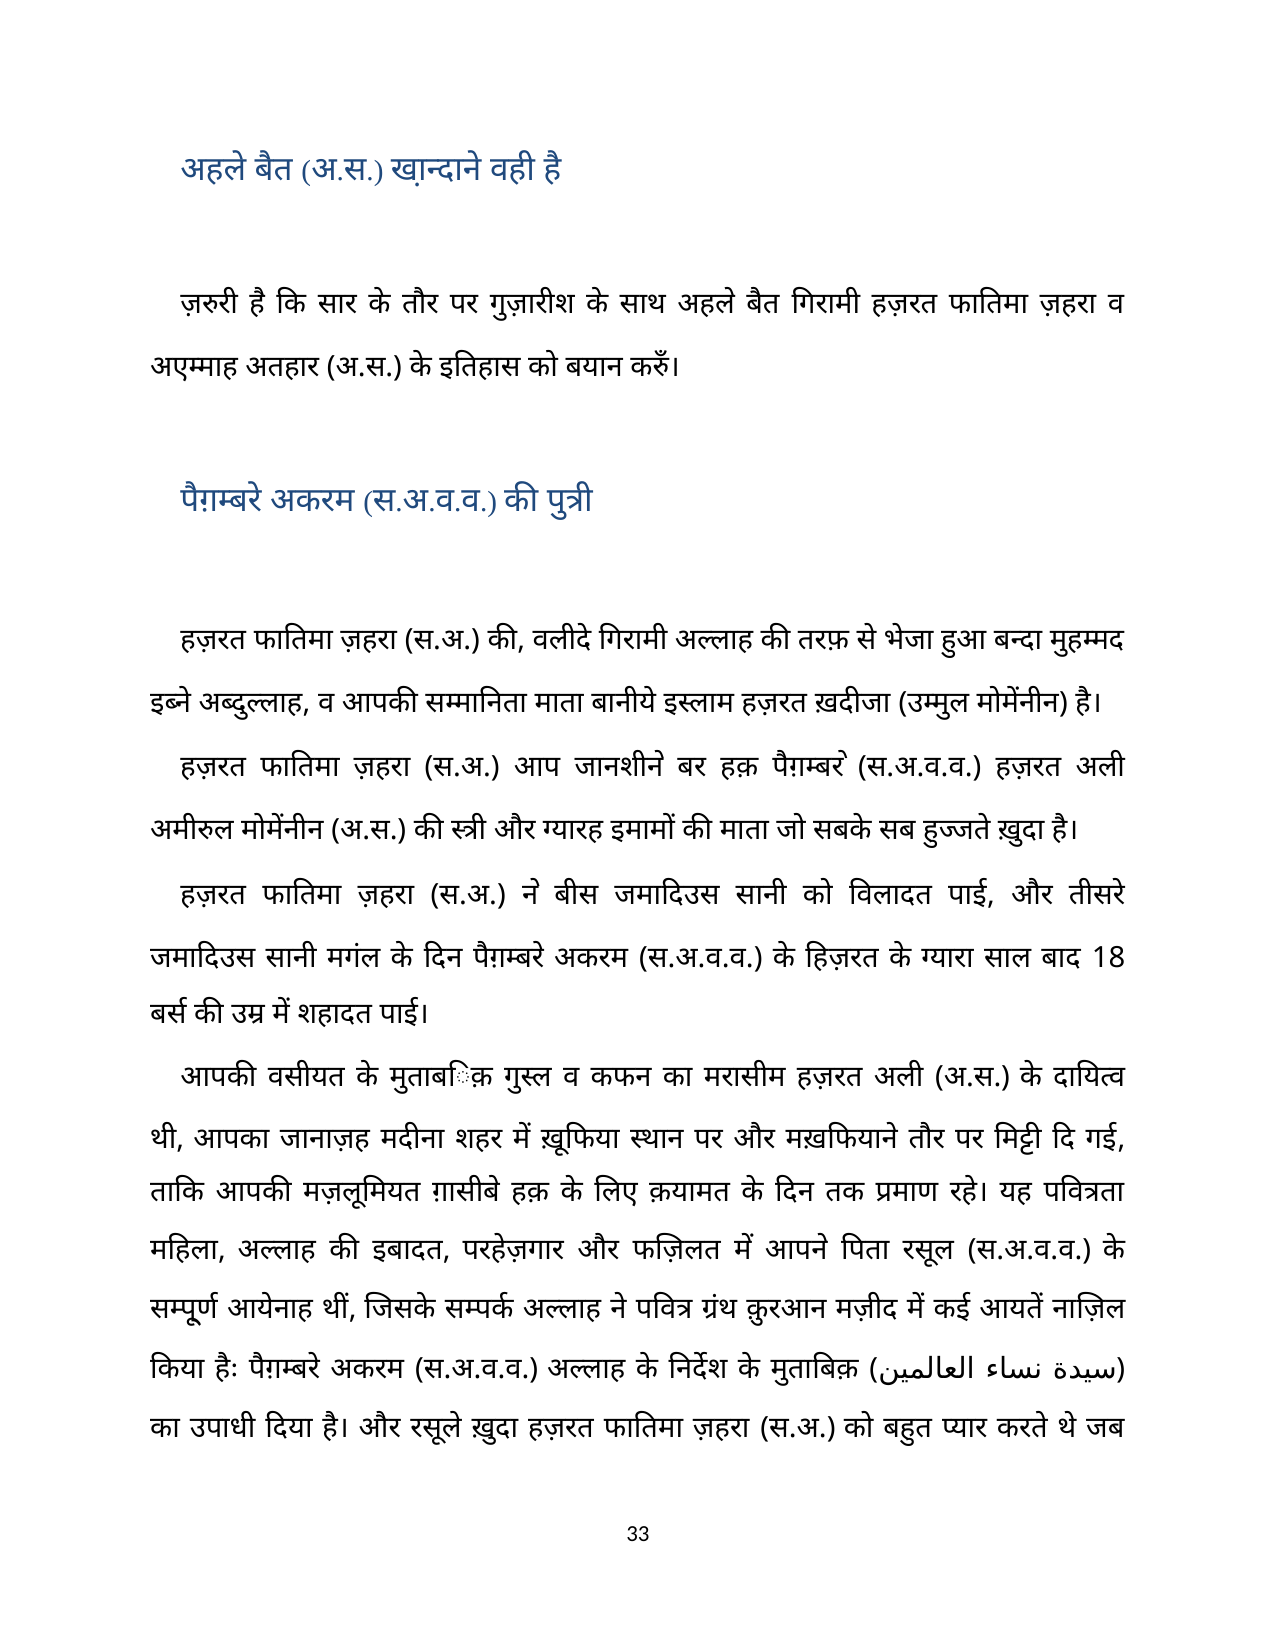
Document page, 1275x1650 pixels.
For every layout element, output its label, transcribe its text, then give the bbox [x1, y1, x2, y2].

text हज़रत फातिमा ज़हरा (स.अ.) की, वलीदे गिरामी अल्लाह की तरफ़ से भेजा हुआ बन्दा मुहम्मद इब्ने अब्दुल्लाह, व आपकी सम्मानिता माता बानीये इस्लाम हज़रत ख़दीजा (उम्मुल मोमेंनीन) है। [150, 618, 1125, 724]
subtitle पैग़म्बरे अकरम (स.अ.व.व.) की पुत्री [150, 481, 1125, 525]
text हज़रत फातिमा ज़हरा (स.अ.) ने बीस जमादिउस सानी को विलादत पाई, और तीसरे जमादिउस सानी मगंल के दिन पैग़म्बरे अकरम (स.अ.व.व.) के हिज़रत के ग्यारा साल बाद 18 बर्स की उम्र में शहादत पाई। [150, 873, 1125, 1036]
text ज़रुरी है कि सार के तौर पर गुज़ारीश के साथ अहले बैत गिरामी हज़रत फातिमा ज़हरा व अएम्माह अतहार (अ.स.) के इतिहास को बयान करुँ। [150, 287, 1125, 388]
text हज़रत फातिमा ज़हरा (स.अ.) आप जानशीने बर हक़ पैग़म्बरे (स.अ.व.व.) हज़रत अली अमीरुल मोमेंनीन (अ.स.) की स्त्री और ग्यारह इमामों की माता जो सबके सब हुज्जते ख़ुदा है। [150, 746, 1125, 852]
subtitle अहले बैत (अ.स.) खा़न्दाने वही है [150, 150, 1125, 193]
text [150, 1055, 1125, 1449]
